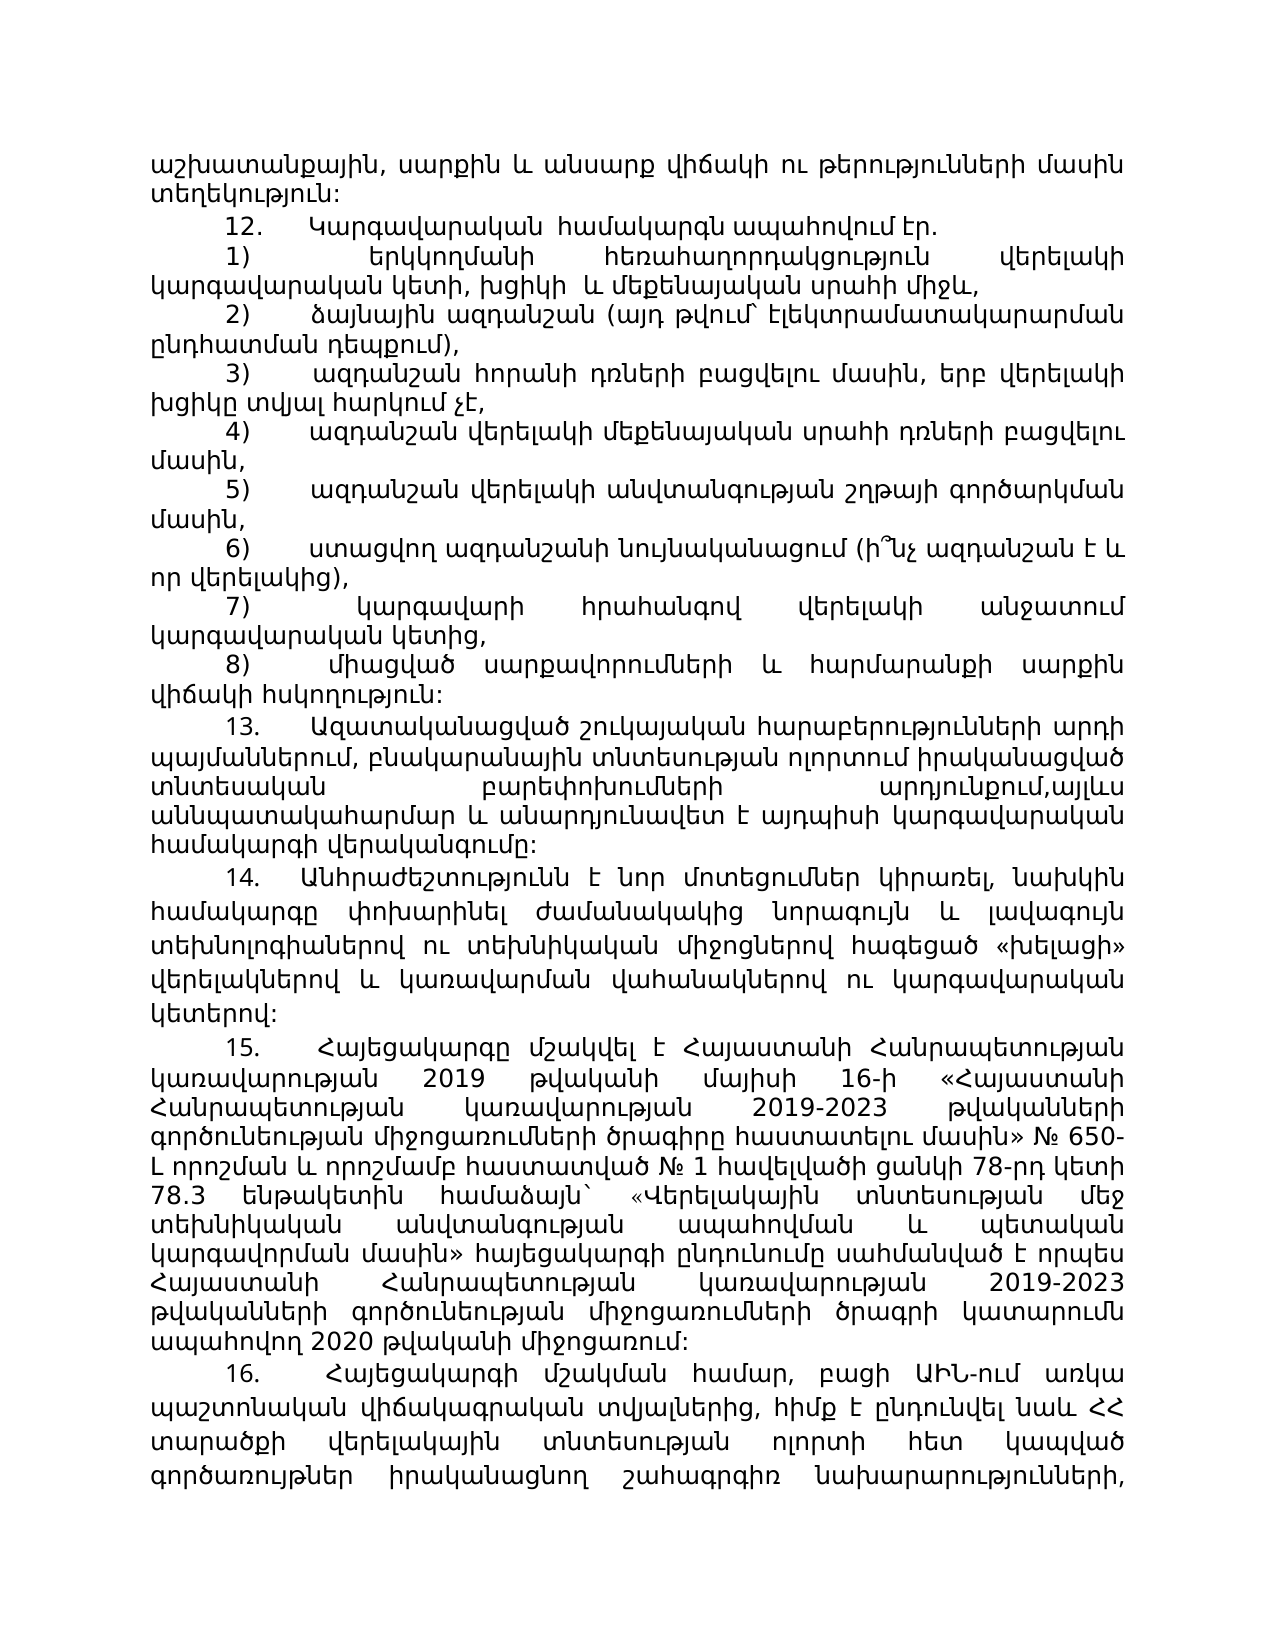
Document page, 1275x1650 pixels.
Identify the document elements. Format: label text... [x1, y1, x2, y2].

list ստացվող ազդանշանի նույնականացում (ի՞նչ ազդանշան է և որ վերելակից), [150, 534, 1125, 592]
list Հայեցակարգը մշակվել է Հայաստանի Հանրապետության կառավարության 2019 թվականի մայիսի 16-ի «Հայաստանի Հանրապետության կառավարության 2019-2023 թվականների գործունեության միջոցառումների ծրագիրը հաստատելու մասին» № 650-Լ որոշման և որոշմամբ հաստատված № 1 հավելվածի ցանկի 78-րդ կետի 78․3 ենթակետին համաձայն` Վերելակային տնտեսության մեջ տեխնիկական անվտանգության ապահովման և պետական կարգավորման մասին» հայեցակարգի ընդունումը սահմանված է որպես Հայաստանի Հանրապետության կառավարության 2019-2023 թվականների գործունեության միջոցառումների ծրագրի կատարումն ապահովող 2020 թվականի միջոցառում: [150, 1030, 1125, 1356]
list ձայնային ազդանշան (այդ թվում՝ էլեկտրամատակարարման ընդհատման դեպքում), [150, 301, 1125, 359]
list ազդանշան վերելակի անվտանգության շղթայի գործարկման մասին, [150, 476, 1125, 534]
list կարգավարի հրահանգով վերելակի անջատում կարգավարական կետից, [150, 592, 1125, 651]
list Անհրաժեշտությունն է նոր մոտեցումներ կիրառել, նախկին համակարգը փոխարինել ժամանակակից նորագույն և լավագույն տեխնոլոգիաներով ու տեխնիկական միջոցներով հագեցած «խելացի» վերելակներով և կառավարման վահանակներով ու կարգավարական կետերով: [150, 860, 1125, 1030]
list Ազատականացված շուկայական հարաբերությունների արդի պայմաններում, բնակարանային տնտեսության ոլորտում իրականացված տնտեսական բարեփոխումների արդյունքում,այլևս աննպատակահարմար և անարդյունավետ է այդպիսի կարգավարական համակարգի վերականգումը: [150, 709, 1125, 860]
list ազդանշան հորանի դռների բացվելու մասին, երբ վերելակի խցիկը տվյալ հարկում չէ, [150, 359, 1125, 417]
list ազդանշան վերելակի մեքենայական սրահի դռների բացվելու մասին, [150, 417, 1125, 476]
list երկկողմանի հեռահաղորդակցություն վերելակի կարգավարական կետի, խցիկի և մեքենայական սրահի միջև, [150, 242, 1125, 301]
list Կարգավարական համակարգն ապահովում էր. [150, 208, 1125, 242]
list միացված սարքավորումների և հարմարանքի սարքին վիճակի հսկողություն: [150, 651, 1125, 709]
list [150, 1356, 1125, 1492]
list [150, 150, 1125, 208]
